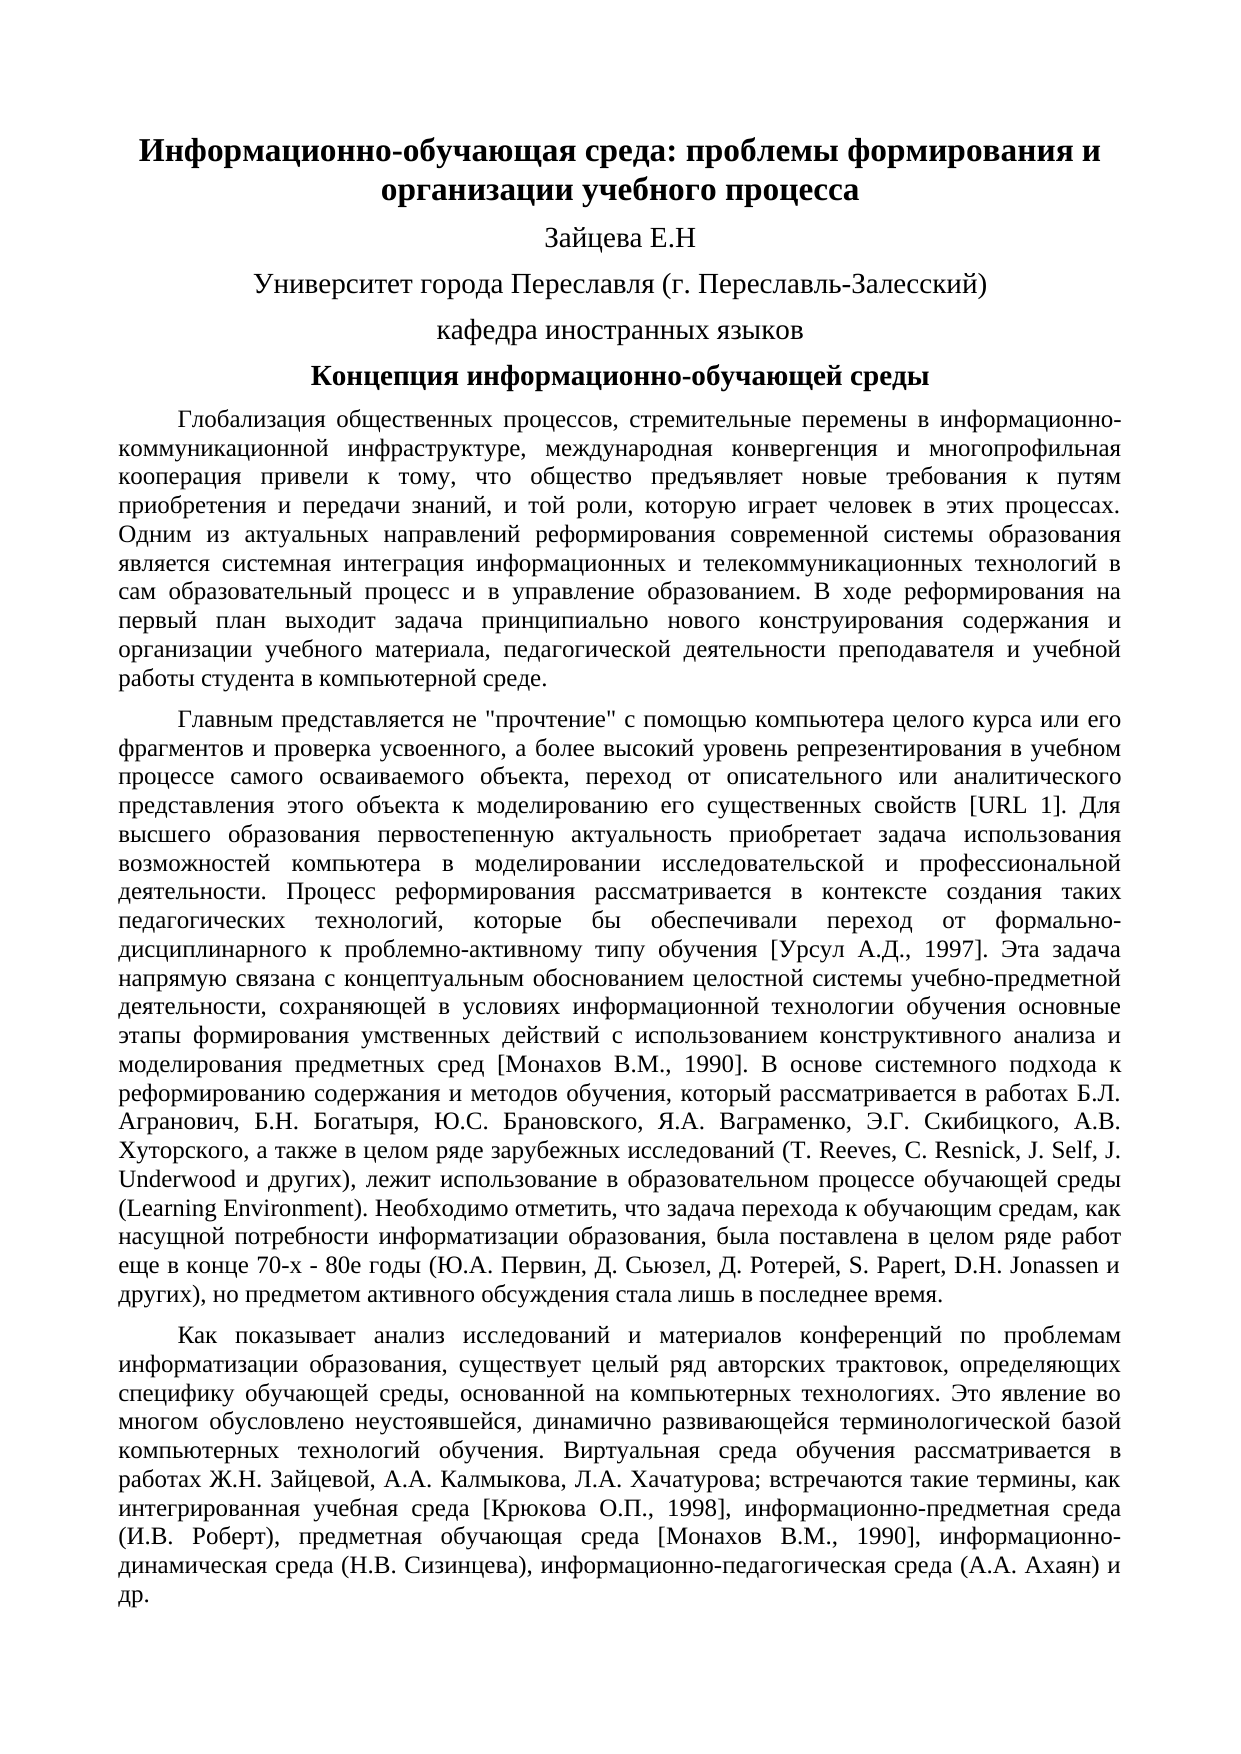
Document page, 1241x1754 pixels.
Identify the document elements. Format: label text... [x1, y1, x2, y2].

text Главным представляется не "прочтение" с помощью компьютера целого курса или его фрагментов и проверка усвоенного, а более высокий уровень репрезентирования в учебном процессе самого осваиваемого объекта, переход от описательного или аналитического представления этого объекта к моделированию его существенных свойств [URL 1]. Для высшего образования первостепенную актуальность приобретает задача использования возможностей компьютера в моделировании исследовательской и профессиональной деятельности. Процесс реформирования рассматривается в контексте создания таких педагогических технологий, которые бы обеспечивали переход от формально-дисциплинарного к проблемно-активному типу обучения [Урсул А.Д., 1997]. Эта задача напрямую связана с концептуальным обоснованием целостной системы учебно-предметной деятельности, сохраняющей в условиях информационной технологии обучения основные этапы формирования умственных действий с использованием конструктивного анализа и моделирования предметных сред [Монахов В.М., 1990]. В основе системного подхода к реформированию содержания и методов обучения, который рассматривается в работах Б.Л. Агранович, Б.Н. Богатыря, Ю.С. Брановского, Я.А. Ваграменко, Э.Г. Скибицкого, А.В. Хуторского, а также в целом ряде зарубежных исследований (T. Reeves, C. Resnick, J. Self, J. Underwood и других), лежит использование в образовательном процессе обучающей среды (Learning Environment). Необходимо отметить, что задача перехода к обучающим средам, как насущной потребности информатизации образования, была поставлена в целом ряде работ еще в конце 70-х - 80е годы (Ю.А. Первин, Д. Сьюзел, Д. Ротерей, S. Papert, D.H. Jonassen и других), но предметом активного обсуждения стала лишь в последнее время. [118, 704, 1122, 1308]
text кафедра иностранных языков [118, 312, 1122, 345]
text Зайцева Е.Н [118, 220, 1122, 253]
text Как показывает анализ исследований и материалов конференций по проблемам информатизации образования, существует целый ряд авторских трактовок, определяющих специфику обучающей среды, основанной на компьютерных технологиях. Это явление во многом обусловлено неустоявшейся, динамично развивающейся терминологической базой компьютерных технологий обучения. Виртуальная среда обучения рассматривается в работах Ж.Н. Зайцевой, А.А. Калмыкова, Л.А. Хачатурова; встречаются такие термины, как интегрированная учебная среда [Крюкова О.П., 1998], информационно-предметная среда (И.В. Роберт), предметная обучающая среда [Монахов В.М., 1990], информационно-динамическая среда (Н.В. Сизинцева), информационно-педагогическая среда (А.А. Ахаян) и др. [118, 1320, 1122, 1608]
text Глобализация общественных процессов, стремительные перемены в информационно-коммуникационной инфраструктуре, международная конвергенция и многопрофильная кооперация привели к тому, что общество предъявляет новые требования к путям приобретения и передачи знаний, и той роли, которую играет человек в этих процессах. Одним из актуальных направлений реформирования современной системы образования является системная интеграция информационных и телекоммуникационных технологий в сам образовательный процесс и в управление образованием. В ходе реформирования на первый план выходит задача принципиально нового конструирования содержания и организации учебного материала, педагогической деятельности преподавателя и учебной работы студента в компьютерной среде. [118, 404, 1122, 691]
text Университет города Переславля (г. Переславль-Залесский) [118, 266, 1122, 299]
text Информационно-обучающая среда: проблемы формирования и организации учебного процесса [118, 131, 1122, 207]
text Концепция информационно-обучающей среды [118, 358, 1122, 391]
